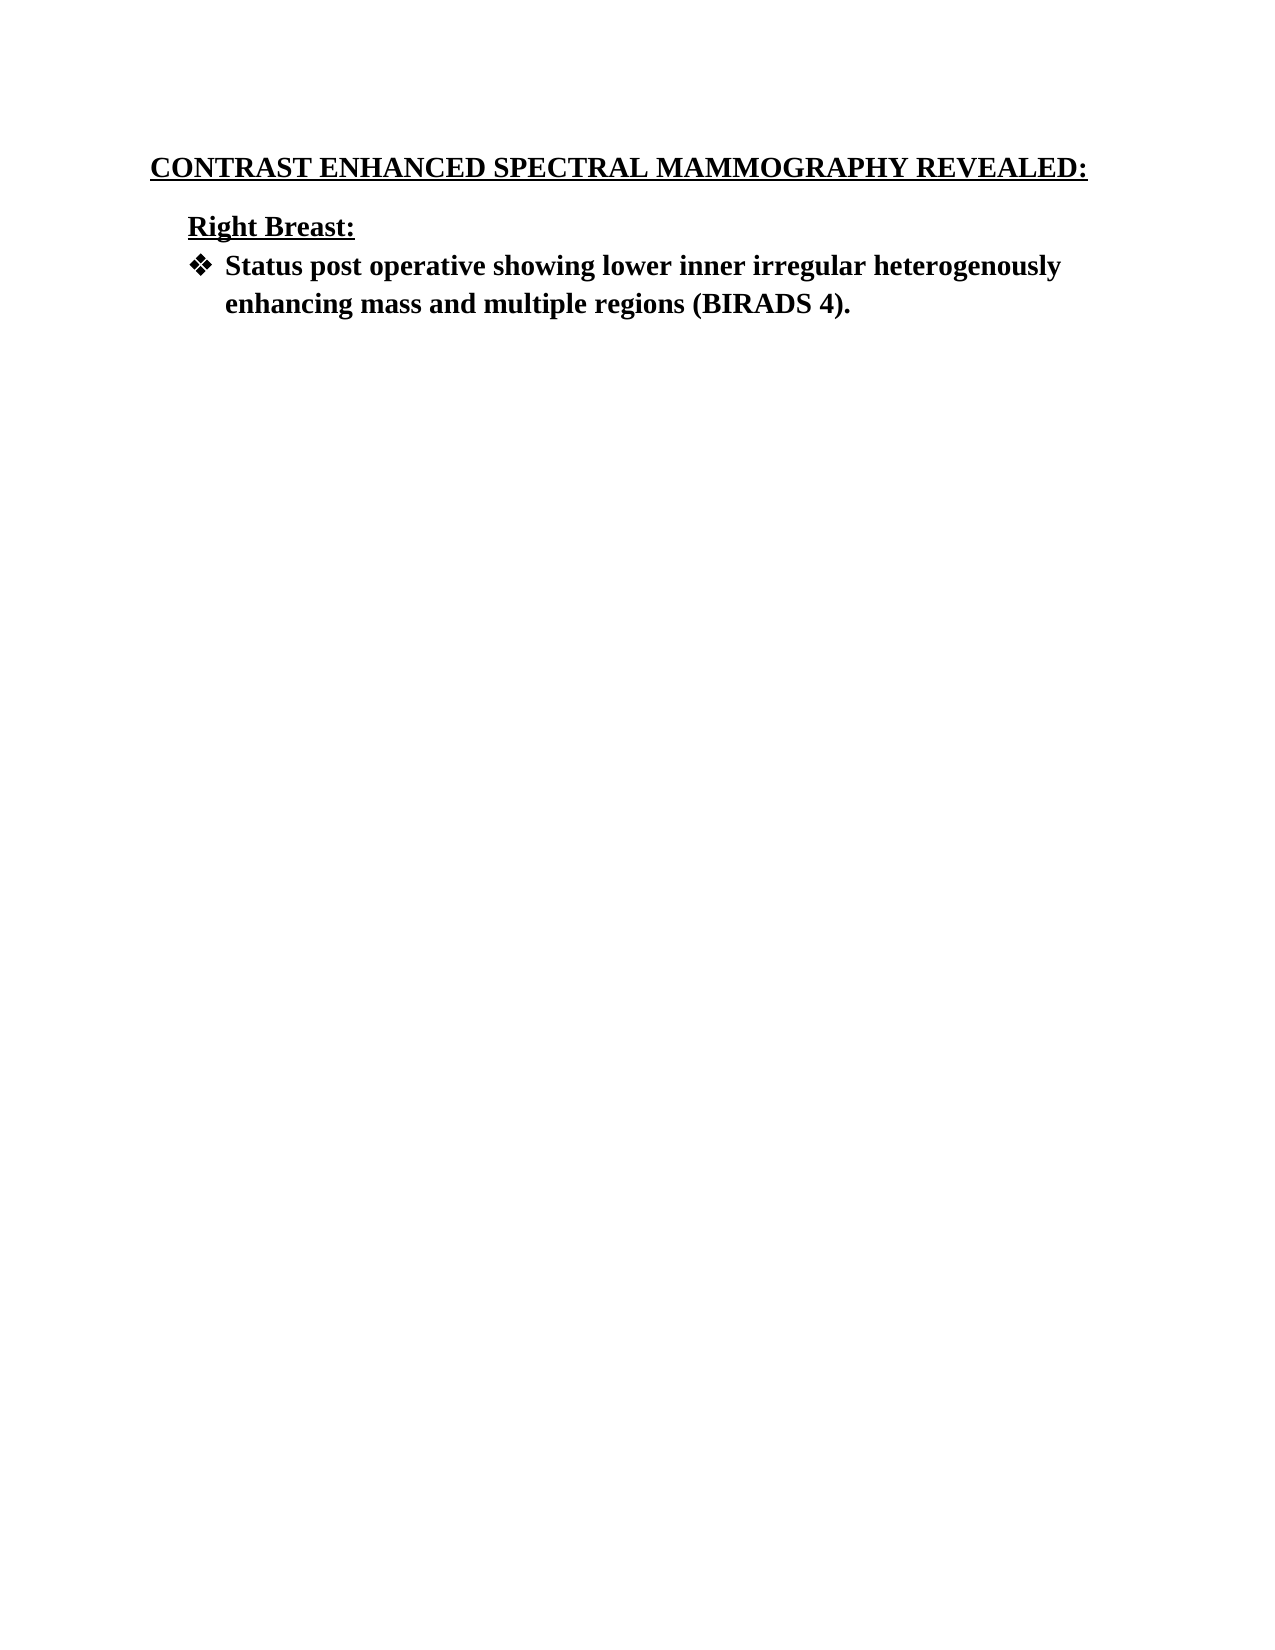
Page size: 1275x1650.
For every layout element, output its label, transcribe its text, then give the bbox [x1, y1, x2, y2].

text Right Breast: [150, 209, 1122, 243]
text CONTRAST ENHANCED SPECTRAL MAMMOGRAPHY REVEALED: [150, 150, 1125, 183]
list Status post operative showing lower inner irregular heterogenously enhancing mass and multiple regions (BIRADS 4). [187, 248, 1125, 320]
